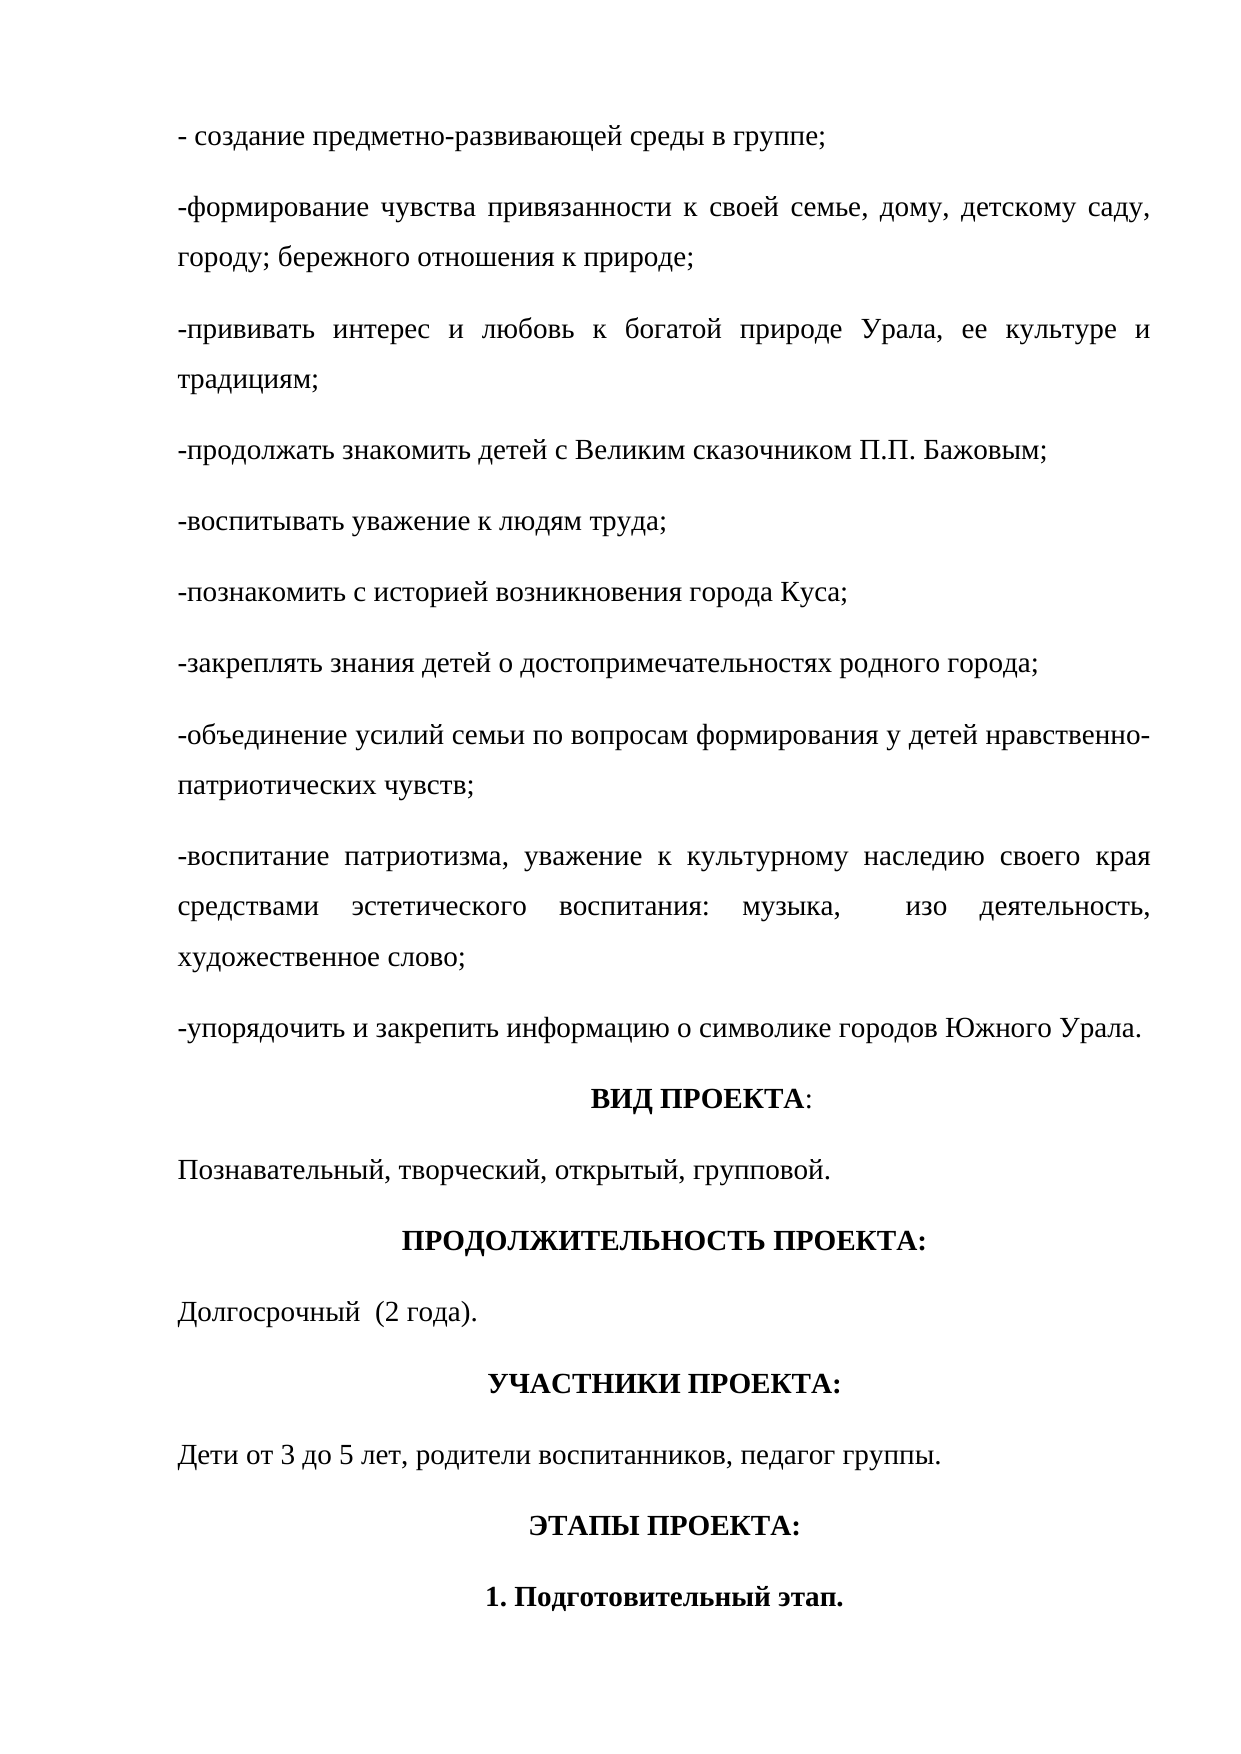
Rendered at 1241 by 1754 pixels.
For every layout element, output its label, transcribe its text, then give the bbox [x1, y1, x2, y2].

text -объединение усилий семьи по вопросам формирования у детей нравственно-патриотических чувств; [177, 717, 1152, 801]
text ЭТАПЫ ПРОЕКТА: [177, 1508, 1152, 1542]
text -воспитывать уважение к людям труда; [177, 503, 1152, 537]
text 1. Подготовительный этап. [177, 1579, 1152, 1613]
text Познавательный, творческий, открытый, групповой. [177, 1152, 1152, 1186]
text -воспитание патриотизма, уважение к культурному наследию своего края средствами эстетического воспитания: музыка, изо деятельность, художественное слово; [177, 838, 1152, 972]
text -упорядочить и закрепить информацию о символике городов Южного Урала. [177, 1010, 1152, 1043]
text -формирование чувства привязанности к своей семье, дому, детскому саду, городу; бережного отношения к природе; [177, 189, 1152, 273]
text ПРОДОЛЖИТЕЛЬНОСТЬ ПРОЕКТА: [177, 1223, 1152, 1257]
text - создание предметно-развивающей среды в группе; [177, 118, 1152, 152]
text Дети от 3 до 5 лет, родители воспитанников, педагог группы. [177, 1437, 1152, 1470]
text ВИД ПРОЕКТА: [177, 1081, 1152, 1115]
text -продолжать знакомить детей с Великим сказочником П.П. Бажовым; [177, 432, 1152, 466]
text Долгосрочный (2 года). [177, 1294, 1152, 1328]
text -закреплять знания детей о достопримечательностях родного города; [177, 646, 1152, 679]
text -познакомить с историей возникновения города Куса; [177, 574, 1152, 608]
text -прививать интерес и любовь к богатой природе Урала, ее культуре и традициям; [177, 311, 1152, 394]
text УЧАСТНИКИ ПРОЕКТА: [177, 1366, 1152, 1399]
